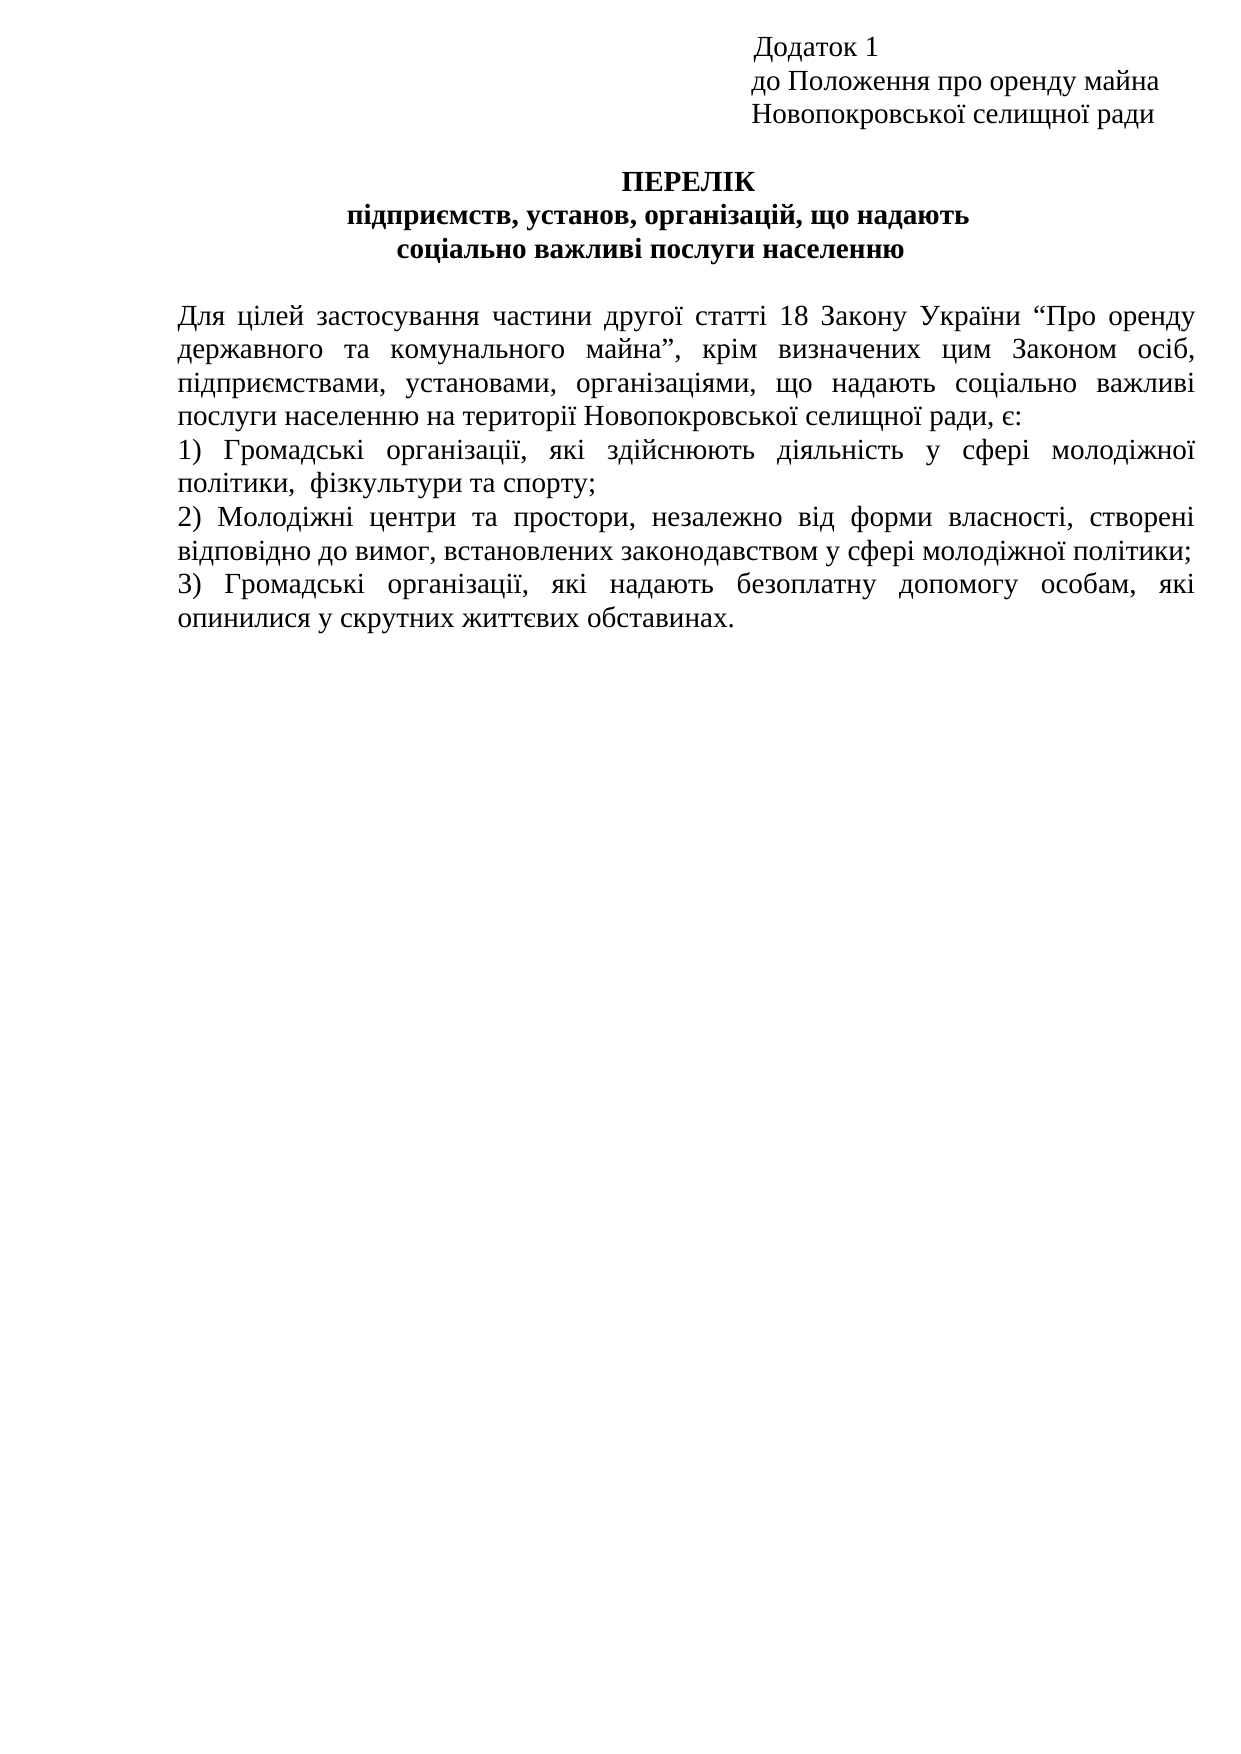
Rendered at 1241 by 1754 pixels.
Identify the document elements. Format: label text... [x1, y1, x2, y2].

text 3) Громадські організації, які надають безоплатну допомогу особам, які опинилися у скрутних життєвих обставинах. [177, 566, 1196, 633]
text 2) Молодіжні центри та простори, незалежно від форми власності, створені відповідно до вимог, встановлених законодавством у сфері молодіжної політики; [177, 499, 1196, 566]
text Для цілей застосування частини другої статті 18 Закону України “Про оренду державного та комунального майна”, крім визначених цим Законом осіб, підприємствами, установами, організаціями, що надають соціально важливі послуги населенню на території Новопокровської селищної ради, є: [177, 298, 1196, 432]
text ПЕРЕЛІК [177, 164, 755, 197]
text 1) Громадські організації, які здійснюють діяльність у сфері молодіжної політики, фізкультури та спорту; [177, 432, 1196, 499]
text соціально важливі послуги населенню [177, 231, 905, 264]
text Новопокровської селищної ради [546, 97, 1196, 130]
text до Положення про оренду майна [546, 63, 1196, 97]
text підприємств, установ, організацій, що надають [177, 197, 969, 231]
text Додаток 1 [177, 29, 1196, 63]
